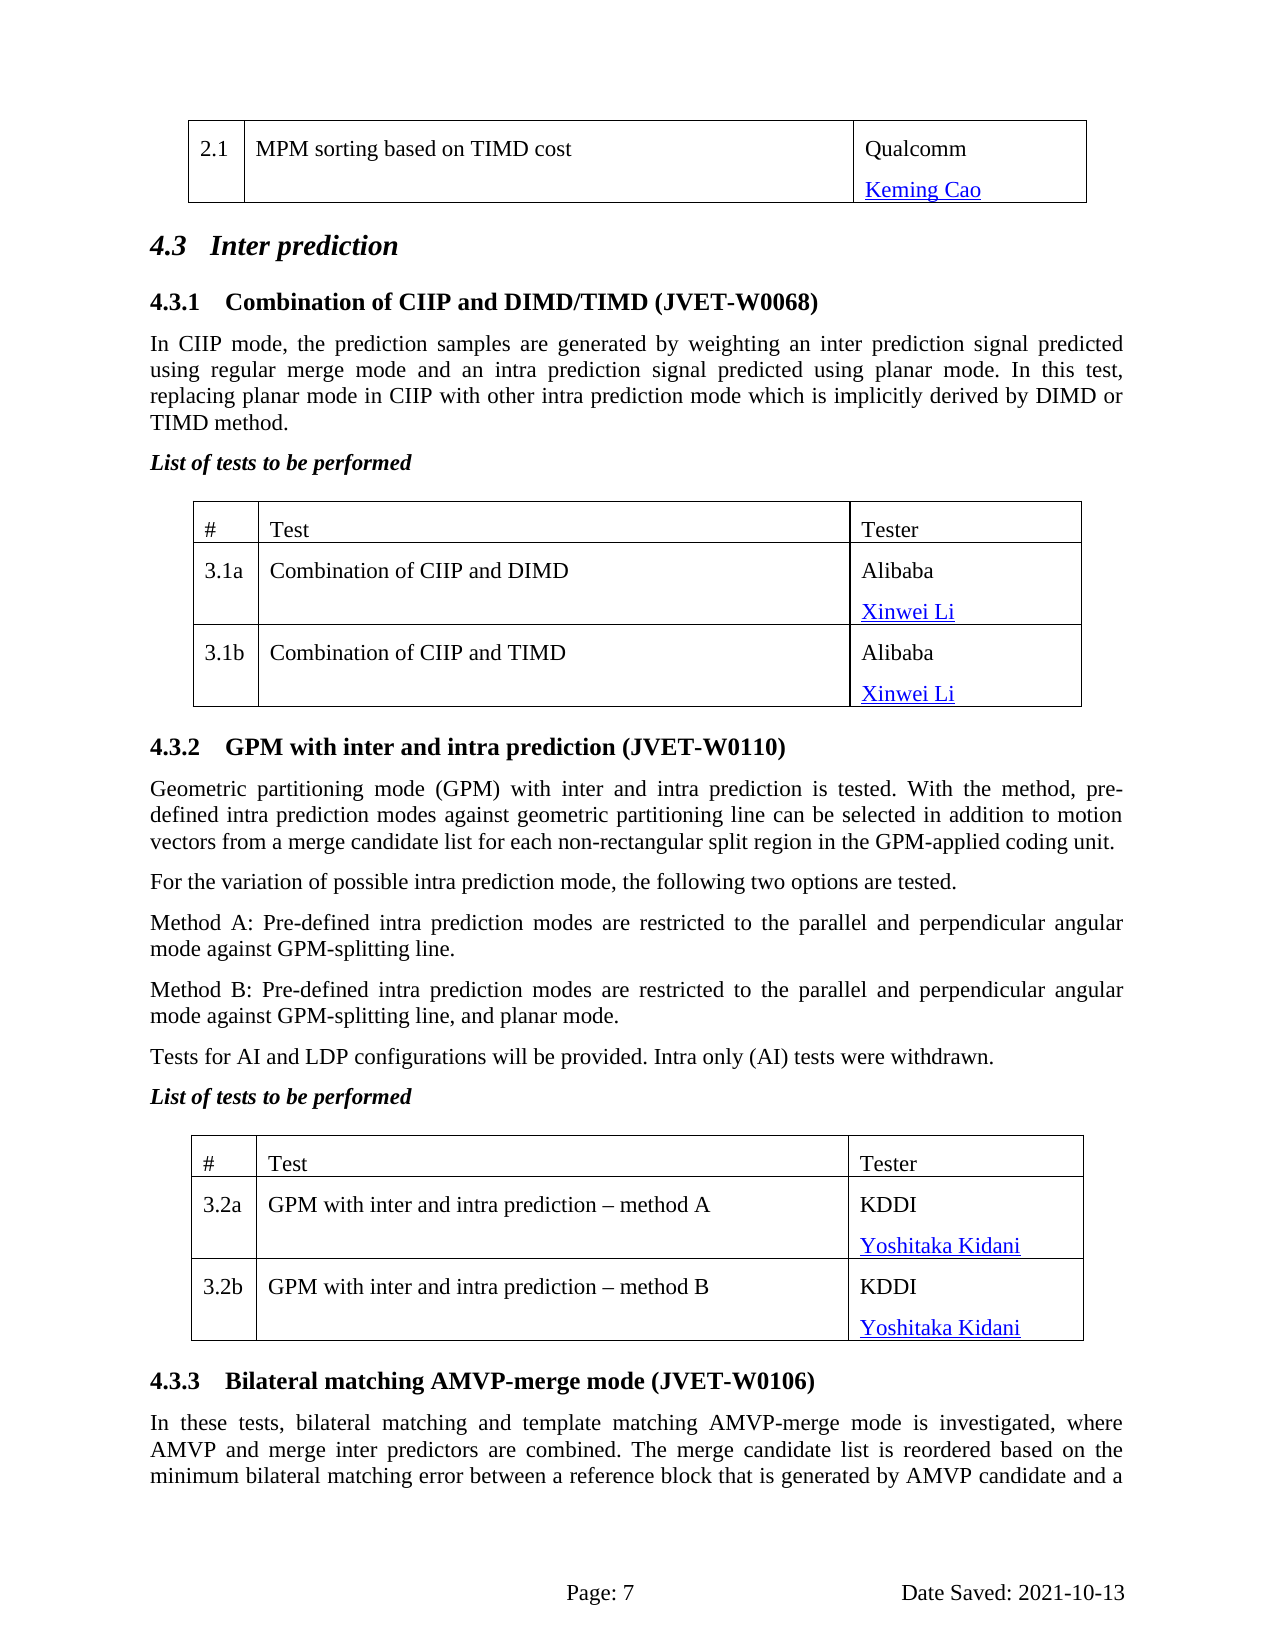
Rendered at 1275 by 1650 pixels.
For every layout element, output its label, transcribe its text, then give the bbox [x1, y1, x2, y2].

table_cell MPM sorting based on TIMD cost [245, 121, 853, 202]
text Geometric partitioning mode (GPM) with inter and intra prediction is tested. With the method, pre-defined intra prediction modes against geometric partitioning line can be selected in addition to motion vectors from a merge candidate list for each non-rectangular split region in the GPM-applied coding unit. [150, 775, 1125, 854]
table_cell 2.1 [189, 121, 244, 202]
subtitle Bilateral matching AMVP-merge mode (JVET-W0106) [150, 1366, 1125, 1395]
text Method A: Pre-defined intra prediction modes are restricted to the parallel and perpendicular angular mode against GPM-splitting line. [150, 909, 1125, 962]
text For the variation of possible intra prediction mode, the following two options are tested. [150, 868, 1125, 895]
table_header Test [259, 502, 849, 542]
text In CIIP mode, the prediction samples are generated by weighting an inter prediction signal predicted using regular merge mode and an intra prediction signal predicted using planar mode. In this test, replacing planar mode in CIIP with other intra prediction mode which is implicitly derived by DIMD or TIMD method. [150, 329, 1125, 435]
table_cell 3.1a [194, 543, 258, 624]
table_header Test [257, 1136, 848, 1176]
table_cell KDDI Yoshitaka Kidani [849, 1259, 1083, 1340]
table_cell 3.1b [194, 625, 258, 706]
text List of tests to be performed [150, 449, 1125, 476]
subtitle GPM with inter and intra prediction (JVET-W0110) [150, 732, 1125, 761]
table_cell 3.2b [192, 1259, 256, 1340]
text Method B: Pre-defined intra prediction modes are restricted to the parallel and perpendicular angular mode against GPM-splitting line, and planar mode. [150, 976, 1125, 1028]
table_cell GPM with inter and intra prediction – method A [257, 1177, 848, 1258]
table_cell Combination of CIIP and TIMD [259, 625, 849, 706]
table_cell KDDI Yoshitaka Kidani [849, 1177, 1083, 1258]
table_cell Alibaba Xinwei Li [851, 543, 1081, 624]
table_cell 3.2a [192, 1177, 256, 1258]
subtitle Inter prediction [150, 228, 1125, 262]
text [150, 1409, 1125, 1488]
table_cell Qualcomm Keming Cao [854, 121, 1086, 202]
table_header Tester [849, 1136, 1083, 1176]
table_header # [192, 1136, 256, 1176]
table_cell Combination of CIIP and DIMD [259, 543, 849, 624]
subtitle Combination of CIIP and DIMD/TIMD (JVET-W0068) [150, 287, 1125, 315]
text Tests for AI and LDP configurations will be provided. Intra only (AI) tests were withdrawn. [150, 1043, 1125, 1069]
table_header # [194, 502, 258, 542]
text List of tests to be performed [150, 1083, 1125, 1109]
table_header Tester [851, 502, 1081, 542]
table_cell GPM with inter and intra prediction – method B [257, 1259, 848, 1340]
table_cell Alibaba Xinwei Li [851, 625, 1081, 706]
